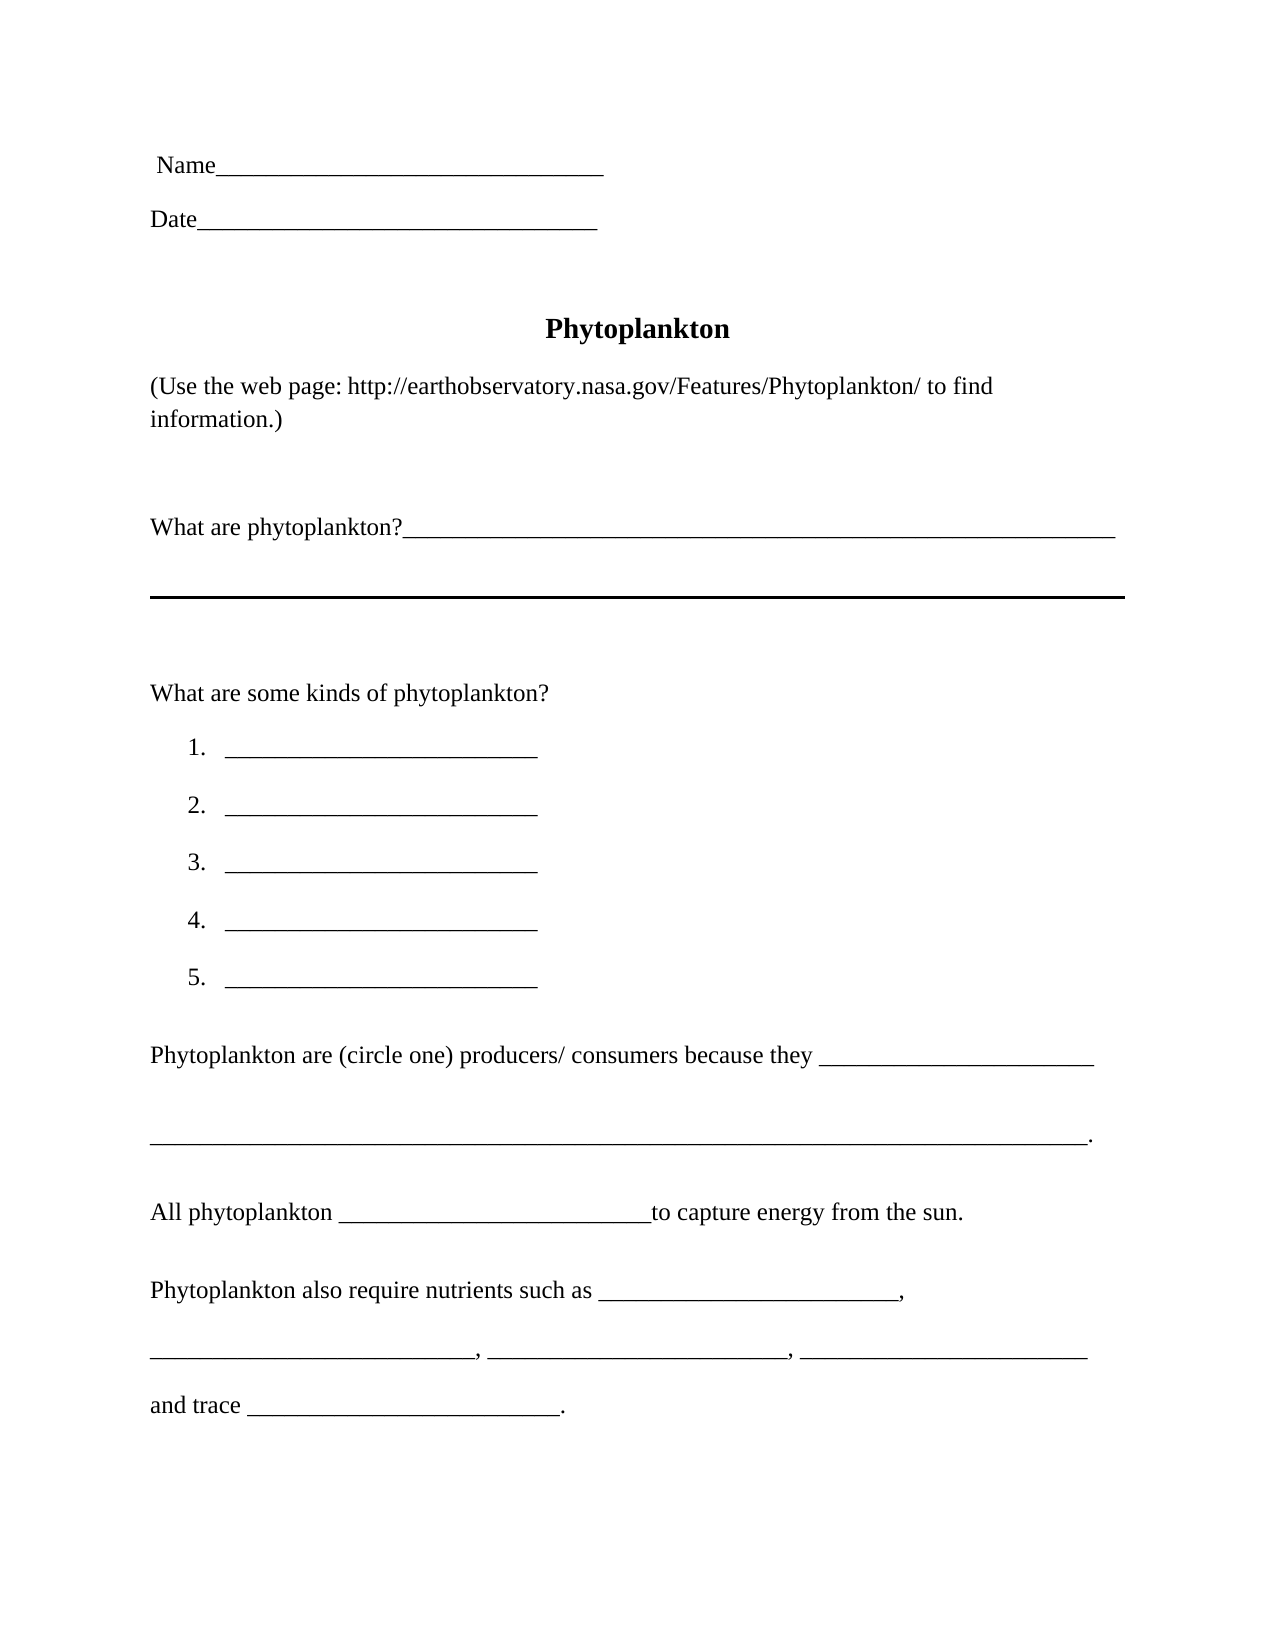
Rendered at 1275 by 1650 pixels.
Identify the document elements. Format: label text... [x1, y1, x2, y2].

text Phytoplankton also require nutrients such as ________________________, __________________________, ________________________, _______________________ and trace _________________________. [150, 1276, 1125, 1419]
list _________________________ [187, 732, 1125, 761]
text What are some kinds of phytoplankton? [150, 678, 1125, 707]
text What are phytoplankton?_________________________________________________________ [150, 512, 1125, 540]
list _________________________ [187, 905, 1125, 933]
text Phytoplankton [150, 312, 1125, 345]
text Date________________________________ [150, 204, 1125, 233]
list _________________________ [187, 847, 1125, 876]
text All phytoplankton _________________________to capture energy from the sun. [150, 1197, 1125, 1226]
text Phytoplankton are (circle one) producers/ consumers because they ______________________ [150, 1041, 1125, 1069]
text ___________________________________________________________________________. [150, 1119, 1125, 1148]
text (Use the web page: http://earthobservatory.nasa.gov/Features/Phytoplankton/ to find information.) [150, 371, 1125, 433]
list _________________________ [187, 962, 1125, 991]
text Name_______________________________ [150, 150, 1125, 179]
list _________________________ [187, 790, 1125, 818]
